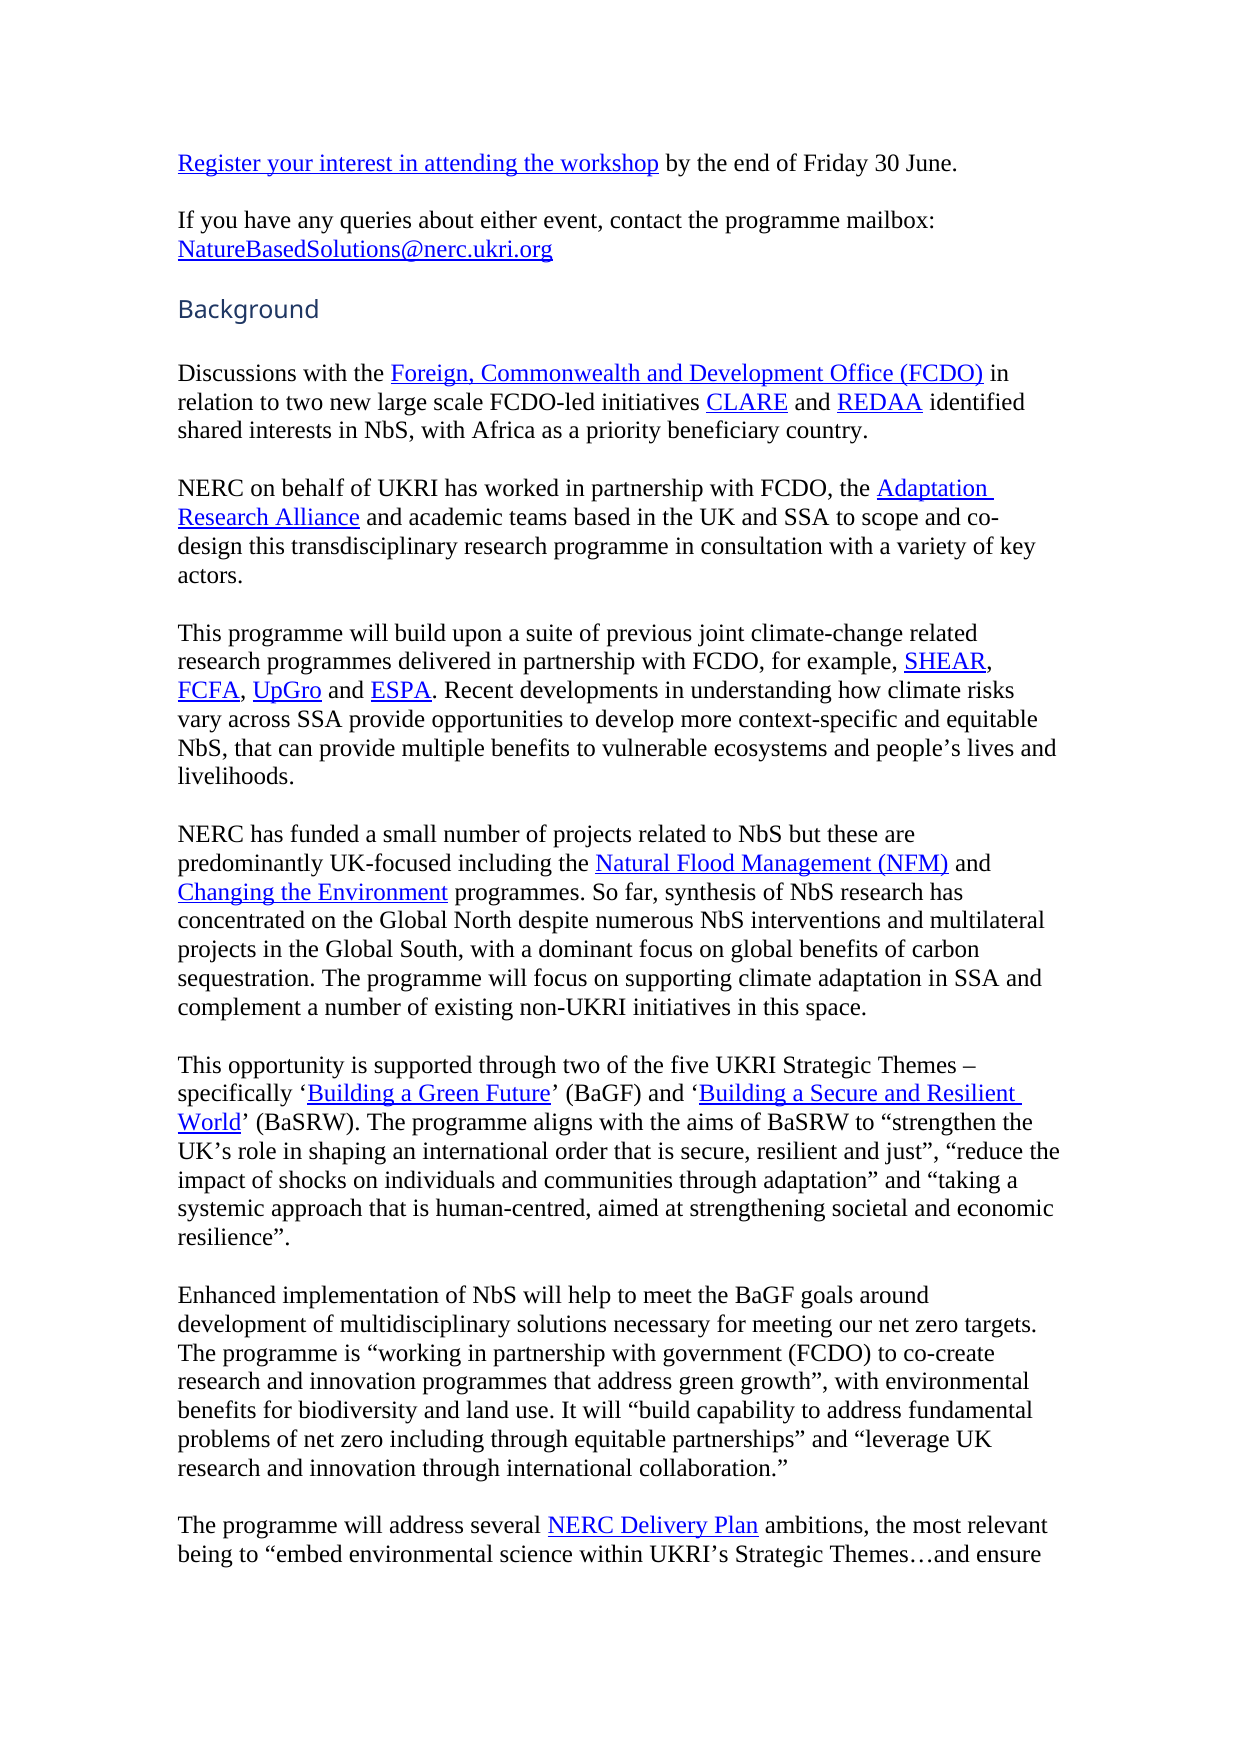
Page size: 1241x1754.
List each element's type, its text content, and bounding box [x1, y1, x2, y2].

text NERC has funded a small number of projects related to NbS but these are predominantly UK-focused including the Natural Flood Management (NFM) and Changing the Environment programmes. So far, synthesis of NbS research has concentrated on the Global North despite numerous NbS interventions and multilateral projects in the Global South, with a dominant focus on global benefits of carbon sequestration. The programme will focus on supporting climate adaptation in SSA and complement a number of existing non-UKRI initiatives in this space. [177, 819, 1063, 1021]
text This programme will build upon a suite of previous joint climate-change related research programmes delivered in partnership with FCDO, for example, SHEAR, FCFA, UpGro and ESPA. Recent developments in understanding how climate risks vary across SSA provide opportunities to develop more context-specific and equitable NbS, that can provide multiple benefits to vulnerable ecosystems and people’s lives and livelihoods. [177, 618, 1063, 790]
subtitle Background [177, 292, 1063, 326]
text This opportunity is supported through two of the five UKRI Strategic Themes – specifically ‘Building a Green Future’ (BaGF) and ‘Building a Secure and Resilient World’ (BaSRW). The programme aligns with the aims of BaSRW to “strengthen the UK’s role in shaping an international order that is secure, resilient and just”, “reduce the impact of shocks on individuals and communities through adaptation” and “taking a systemic approach that is human-centred, aimed at strengthening societal and economic resilience”. [177, 1050, 1063, 1251]
text NERC on behalf of UKRI has worked in partnership with FCDO, the Adaptation Research Alliance and academic teams based in the UK and SSA to scope and co-design this transdisciplinary research programme in consultation with a variety of key actors. [177, 473, 1063, 588]
text Enhanced implementation of NbS will help to meet the BaGF goals around development of multidisciplinary solutions necessary for meeting our net zero targets. The programme is “working in partnership with government (FCDO) to co-create research and innovation programmes that address green growth”, with environmental benefits for biodiversity and land use. It will “build capability to address fundamental problems of net zero including through equitable partnerships” and “leverage UK research and innovation through international collaboration.” [177, 1280, 1063, 1481]
text Discussions with the Foreign, Commonwealth and Development Office (FCDO) in relation to two new large scale FCDO-led initiatives CLARE and REDAA identified shared interests in NbS, with Africa as a priority beneficiary country. [177, 358, 1063, 444]
text If you have any queries about either event, contact the programme mailbox: NatureBasedSolutions@nerc.ukri.org [177, 206, 1063, 263]
text Register your interest in attending the workshop by the end of Friday 30 June. [177, 148, 1063, 176]
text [177, 1511, 1063, 1568]
